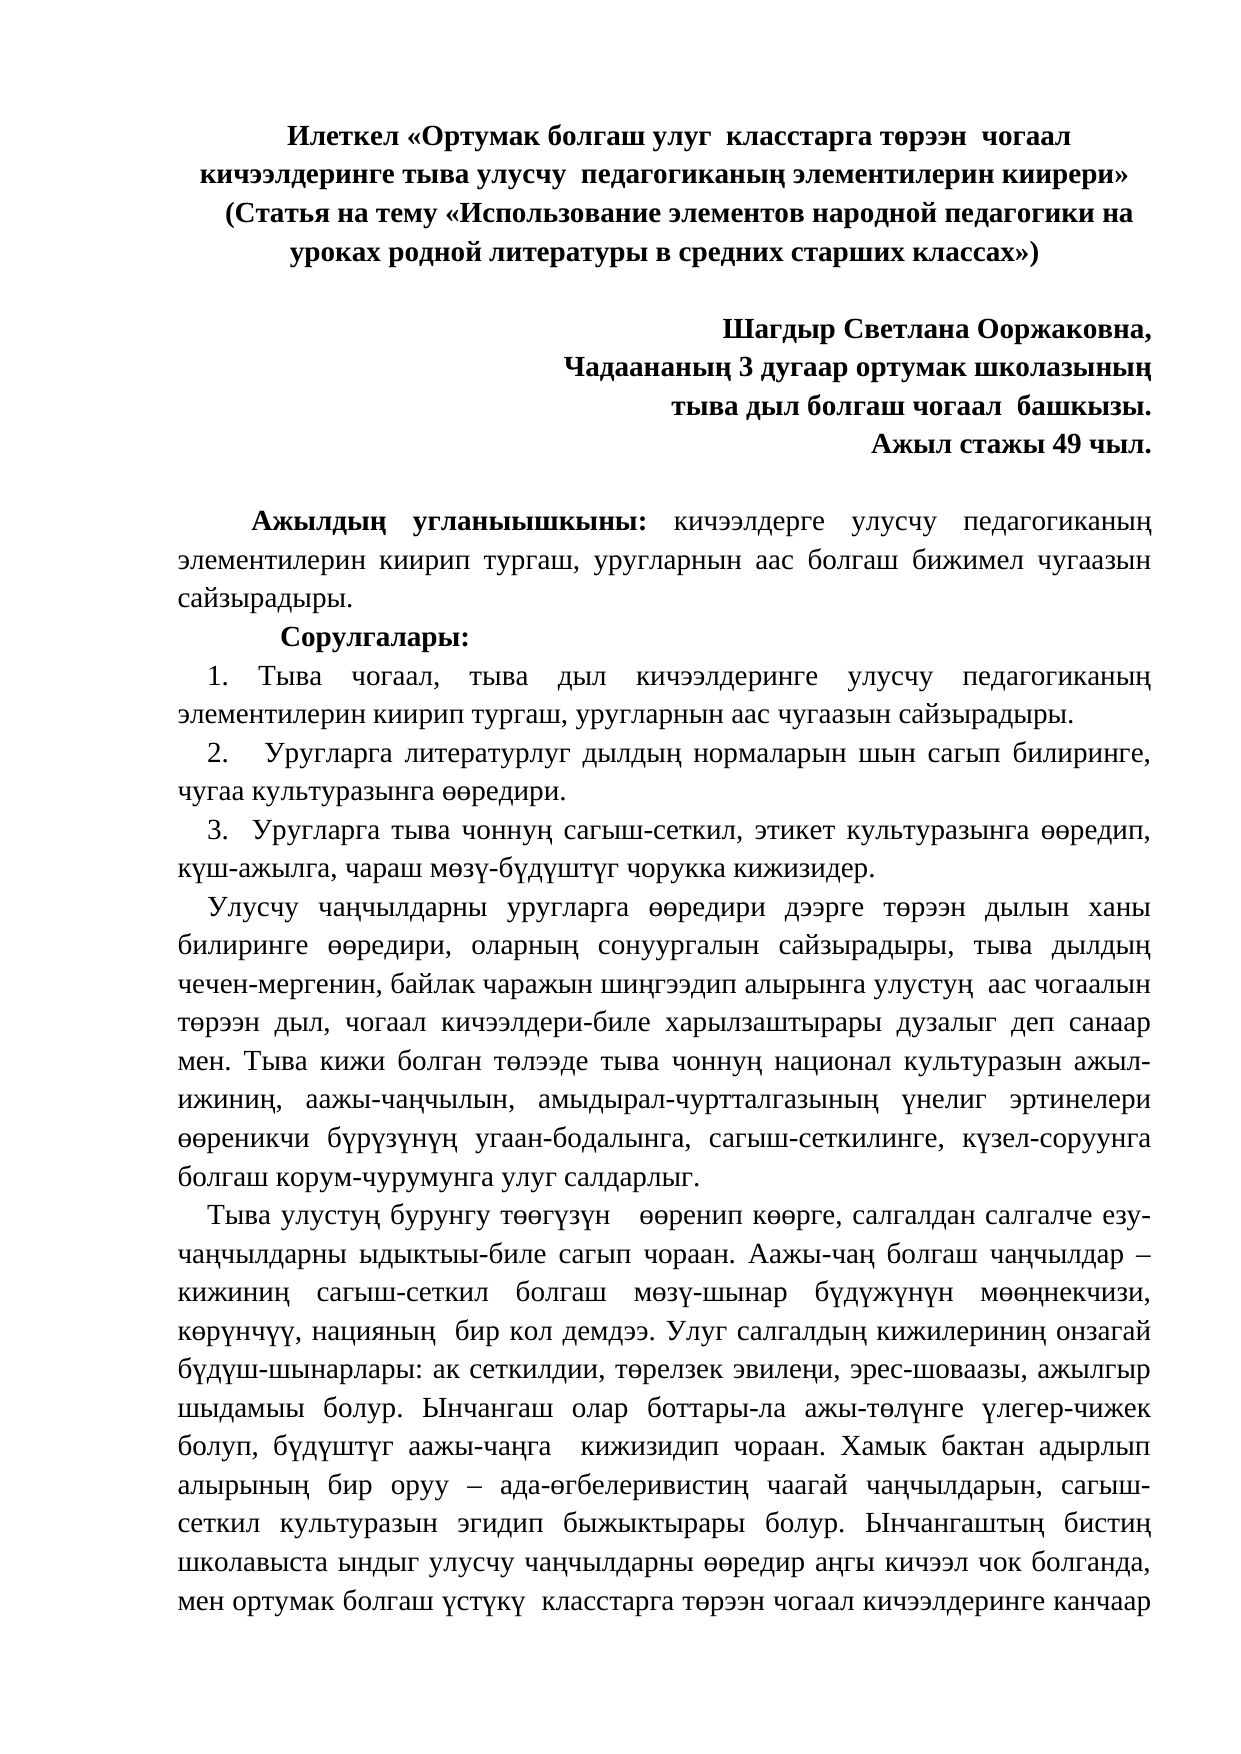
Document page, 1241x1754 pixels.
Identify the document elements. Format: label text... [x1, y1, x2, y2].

list 2. Уругларга литературлуг дылдың нормаларын шын сагып билиринге, чугаа культуразынга өөредири. [177, 735, 1152, 807]
text Чадаананың 3 дугаар ортумак школазының [177, 349, 1152, 383]
text Шагдыр Светлана Ооржаковна, [177, 311, 1152, 344]
list 3. Уругларга тыва чоннуң сагыш-сеткил, этикет культуразынга өөредип, күш-ажылга, чараш мөзү-бүдүштүг чорукка кижизидер. [177, 812, 1152, 884]
text Сорулгалары: [177, 619, 1152, 653]
text тыва дыл болгаш чогаал башкызы. [177, 388, 1152, 421]
text Ажылдың угланыышкыны: кичээлдерге улусчу педагогиканың элементилерин киирип тургаш, уругларнын аас болгаш бижимел чугаазын сайзырадыры. [177, 503, 1152, 614]
text (Статья на тему «Использование элементов народной педагогики на уроках родной литературы в средних старших классах») [177, 195, 1152, 267]
text Илеткел «Ортумак болгаш улуг класстарга төрээн чогаал кичээлдеринге тыва улусчу педагогиканың элементилерин киирери» [177, 118, 1152, 190]
list 1. Тыва чогаал, тыва дыл кичээлдеринге улусчу педагогиканың элементилерин киирип тургаш, уругларнын аас чугаазын сайзырадыры. [177, 658, 1152, 730]
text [177, 1197, 1152, 1616]
list Улусчу чаңчылдарны уругларга өөредири дээрге төрээн дылын ханы билиринге өөредири, оларның сонуургалын сайзырадыры, тыва дылдың чечен-мергенин, байлак чаражын шиңгээдип алырынга улустуң аас чогаалын төрээн дыл, чогаал кичээлдери-биле харылзаштырары дузалыг деп санаар мен. Тыва кижи болган төлээде тыва чоннуң национал культуразын ажыл-ижиниң, аажы-чаңчылын, амыдырал-чуртталгазының үнелиг эртинелери өөреникчи бүрүзүнүң угаан-бодалынга, сагыш-сеткилинге, күзел-соруунга болгаш корум-чурумунга улуг салдарлыг. [177, 889, 1152, 1192]
text Ажыл стажы 49 чыл. [177, 426, 1152, 460]
